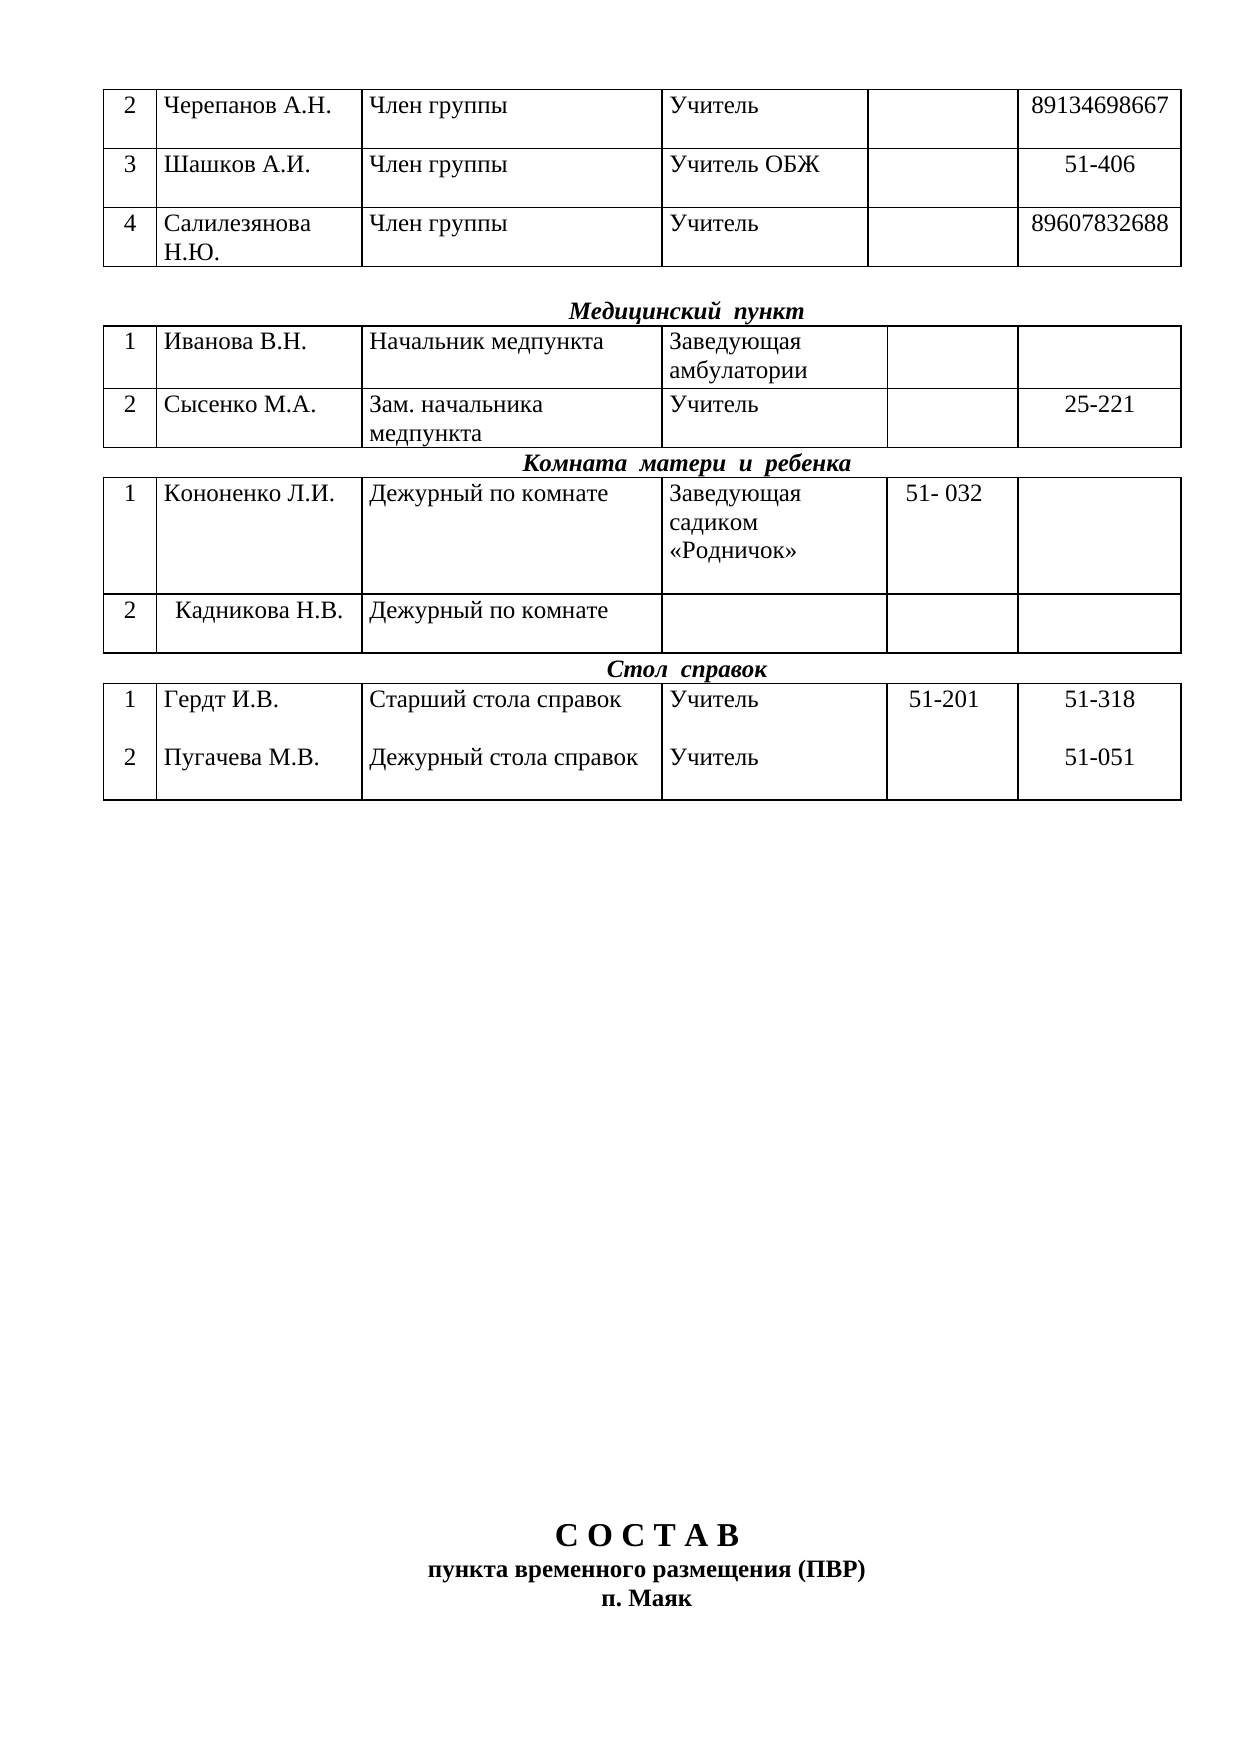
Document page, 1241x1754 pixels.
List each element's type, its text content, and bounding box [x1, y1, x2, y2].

table_header Гердт И.В. [157, 684, 361, 742]
table_cell Пугачева М.В. [157, 742, 361, 799]
table_header [1019, 478, 1180, 593]
table_cell [869, 208, 1017, 266]
table_header 51-201 [888, 684, 1017, 742]
table_cell 2 [104, 595, 156, 652]
table_cell Учитель ОБЖ [663, 149, 867, 207]
table_cell 2 [104, 90, 156, 148]
table_cell Шашков А.И. [157, 149, 361, 207]
table_cell Учитель [663, 90, 867, 148]
table_cell Сысенко М.А. [157, 389, 361, 447]
table_header Начальник медпункта [363, 327, 661, 388]
table_cell Учитель [663, 742, 886, 799]
table_header Иванова В.Н. [157, 327, 361, 388]
table_cell 3 [104, 149, 156, 207]
table_cell [869, 90, 1017, 148]
table_header 1 [104, 478, 156, 593]
table_header Кононенко Л.И. [157, 478, 361, 593]
table_cell Салилезянова Н.Ю. [157, 208, 361, 266]
text пункта временного размещения (ПВР) [118, 1554, 1175, 1583]
table_header Заведующая амбулатории [663, 327, 887, 388]
table_cell [1019, 595, 1180, 652]
table_cell 4 [104, 208, 156, 266]
table_cell [888, 742, 1017, 799]
table_cell Кадникова Н.В. [157, 595, 361, 652]
table_cell Член группы [363, 208, 661, 266]
table_cell Учитель [663, 389, 887, 447]
text С О С Т А В [118, 1516, 1175, 1554]
table_header 1 [104, 684, 156, 742]
text Медицинский пункт [118, 296, 1175, 325]
table_cell [869, 149, 1017, 207]
table_header 1 [104, 327, 156, 388]
table_header Заведующая садиком «Родничок» [663, 478, 886, 593]
text Стол справок [118, 654, 1175, 682]
table_cell Член группы [363, 149, 661, 207]
table_cell 25-221 [1019, 389, 1180, 447]
table_cell Черепанов А.Н. [157, 90, 361, 148]
table_cell Зам. начальника медпункта [363, 389, 661, 447]
text Комната матери и ребенка [118, 448, 1175, 477]
table_header 51-318 [1019, 684, 1180, 742]
table_cell 89607832688 [1019, 208, 1180, 266]
table_cell 51-051 [1019, 742, 1180, 799]
table_cell [888, 389, 1017, 447]
table_cell Учитель [663, 208, 867, 266]
table_cell Дежурный стола справок [363, 742, 661, 799]
table_header Дежурный по комнате [363, 478, 661, 593]
table_cell 89134698667 [1019, 90, 1180, 148]
table_cell 51-406 [1019, 149, 1180, 207]
table_cell Член группы [363, 90, 661, 148]
table_header [888, 327, 1017, 388]
table_header [1019, 327, 1180, 388]
text п. Маяк [118, 1583, 1175, 1611]
table_cell Дежурный по комнате [363, 595, 661, 652]
table_header Учитель [663, 684, 886, 742]
table_header Старший стола справок [363, 684, 661, 742]
table_cell [663, 595, 886, 652]
table_header 51- 032 [888, 478, 1017, 593]
table_cell [888, 595, 1017, 652]
table_cell 2 [104, 742, 156, 799]
table_cell 2 [104, 389, 156, 447]
